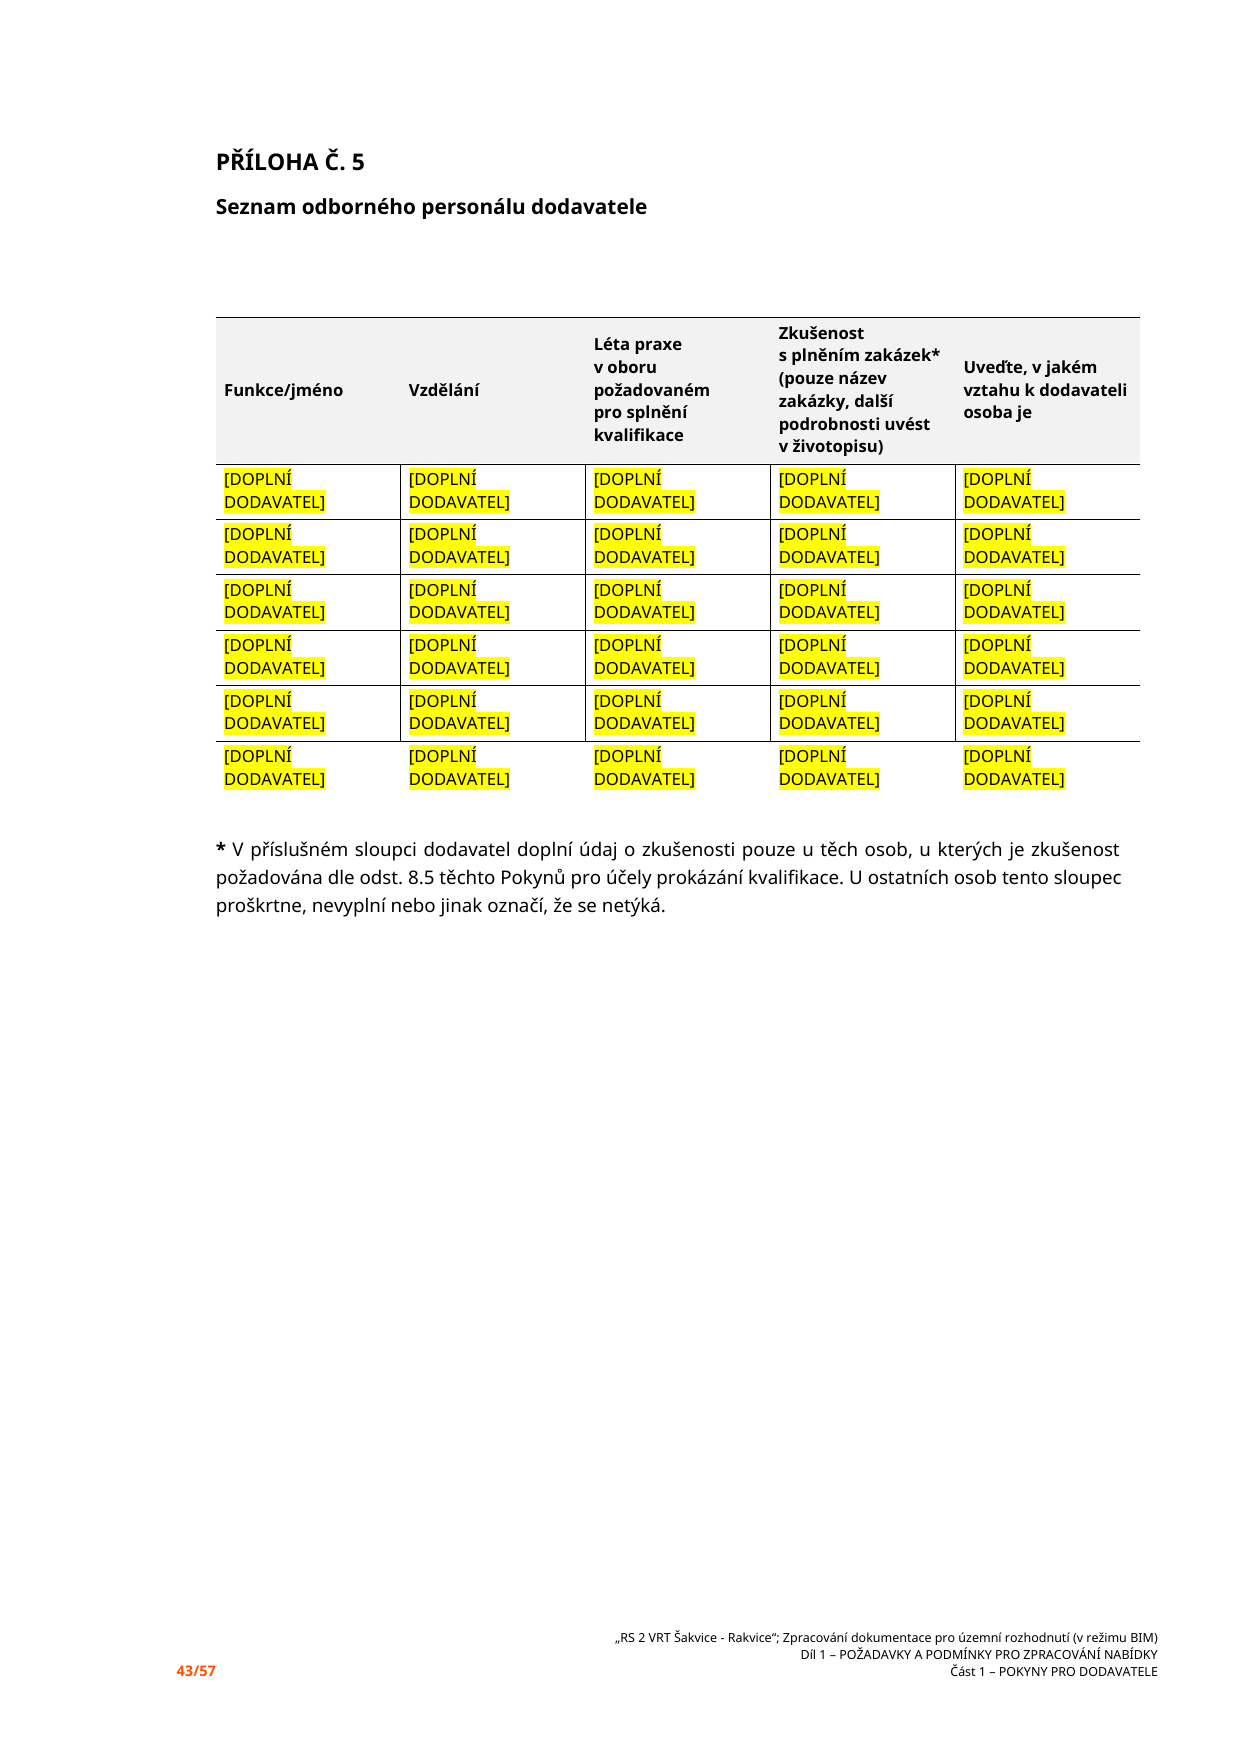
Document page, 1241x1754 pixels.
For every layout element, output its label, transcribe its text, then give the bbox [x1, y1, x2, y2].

table_cell [DOPLNÍ DODAVATEL] [216, 686, 400, 741]
table_cell [DOPLNÍ DODAVATEL] [956, 631, 1140, 685]
table_cell [DOPLNÍ DODAVATEL] [771, 465, 955, 519]
table_cell [DOPLNÍ DODAVATEL] [586, 686, 770, 741]
table_header Léta praxe v oboru požadovaném pro splnění kvalifikace [585, 318, 770, 463]
table_cell [DOPLNÍ DODAVATEL] [956, 686, 1140, 741]
table_cell [DOPLNÍ DODAVATEL] [955, 742, 1140, 796]
table_cell [DOPLNÍ DODAVATEL] [770, 742, 955, 796]
table_cell [DOPLNÍ DODAVATEL] [956, 575, 1140, 630]
table_cell [DOPLNÍ DODAVATEL] [771, 575, 955, 630]
table_header Funkce/jméno [216, 318, 400, 463]
table_cell [DOPLNÍ DODAVATEL] [401, 686, 585, 741]
table_header Vzdělání [400, 318, 585, 463]
table_cell [DOPLNÍ DODAVATEL] [401, 465, 585, 519]
table_cell [DOPLNÍ DODAVATEL] [400, 742, 585, 796]
table_cell [DOPLNÍ DODAVATEL] [216, 631, 400, 685]
table_header Uveďte, v jakém vztahu k dodavateli osoba je [955, 318, 1140, 463]
table_cell [DOPLNÍ DODAVATEL] [216, 520, 400, 574]
text Příloha č. 5 [216, 146, 1122, 177]
text * V příslušném sloupci dodavatel doplní údaj o zkušenosti pouze u těch osob, u kterých je zkušenost požadována dle odst. 8.5 těchto Pokynů pro účely prokázání kvalifikace. U ostatních osob tento sloupec proškrtne, nevyplní nebo jinak označí, že se netýká. [216, 837, 1122, 918]
text Seznam odborného personálu dodavatele [216, 192, 1122, 221]
table_cell [DOPLNÍ DODAVATEL] [586, 631, 770, 685]
table_cell [DOPLNÍ DODAVATEL] [586, 465, 770, 519]
table_cell [DOPLNÍ DODAVATEL] [956, 465, 1140, 519]
table_cell [DOPLNÍ DODAVATEL] [216, 465, 400, 519]
table_cell [DOPLNÍ DODAVATEL] [401, 575, 585, 630]
table_cell [DOPLNÍ DODAVATEL] [585, 742, 770, 796]
table_cell [DOPLNÍ DODAVATEL] [216, 742, 400, 796]
table_header Zkušenost s plněním zakázek* (pouze název zakázky, další podrobnosti uvést v životopisu) [770, 318, 955, 463]
table_cell [DOPLNÍ DODAVATEL] [586, 520, 770, 574]
table_cell [DOPLNÍ DODAVATEL] [956, 520, 1140, 574]
table_cell [DOPLNÍ DODAVATEL] [401, 631, 585, 685]
table_cell [DOPLNÍ DODAVATEL] [586, 575, 770, 630]
table_cell [DOPLNÍ DODAVATEL] [401, 520, 585, 574]
table_cell [DOPLNÍ DODAVATEL] [771, 686, 955, 741]
table_cell [DOPLNÍ DODAVATEL] [771, 520, 955, 574]
table_cell [DOPLNÍ DODAVATEL] [771, 631, 955, 685]
table_cell [DOPLNÍ DODAVATEL] [216, 575, 400, 630]
